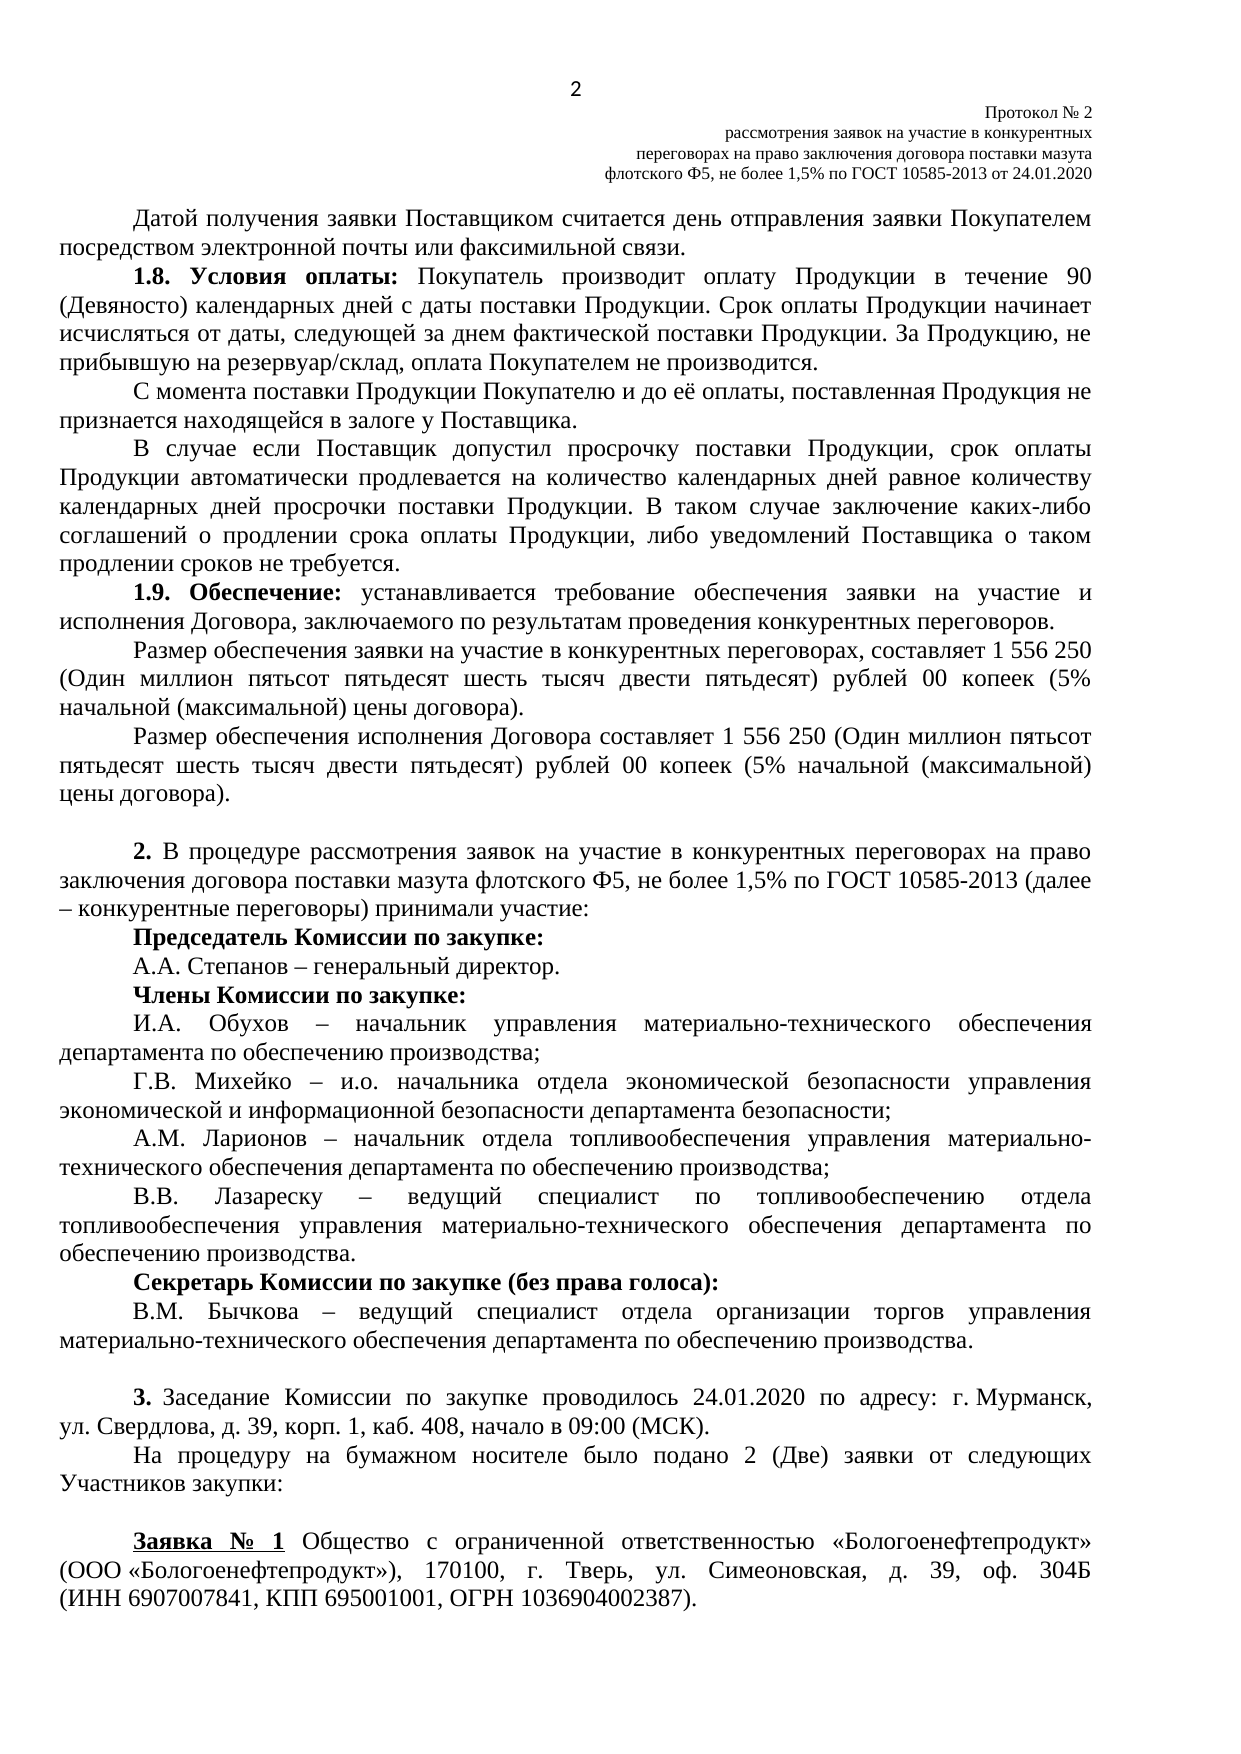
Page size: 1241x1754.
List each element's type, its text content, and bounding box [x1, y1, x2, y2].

text В.М. Бычкова – ведущий специалист отдела организации торгов управления материально-технического обеспечения департамента по обеспечению производства. [59, 1296, 1092, 1353]
text На процедуру на бумажном носителе было подано 2 (Две) заявки от следующих Участников закупки: [59, 1440, 1092, 1497]
text Секретарь Комиссии по закупке (без права голоса): [59, 1267, 1092, 1296]
list Заседание Комиссии по закупке проводилось 24.01.2020 по адресу: г. Мурманск, ул. Свердлова, д. 39, корп. 1, каб. 408, начало в 09:00 (МСК). [59, 1382, 1092, 1440]
text А.М. Ларионов – начальник отдела топливообеспечения управления материально-технического обеспечения департамента по обеспечению производства; [59, 1123, 1092, 1181]
text Заявка № 1 Общество с ограниченной ответственностью «Бологоенефтепродукт» (ООО «Бологоенефтепродукт»), 170100, г. Тверь, ул. Симеоновская, д. 39, оф. 304Б (ИНН 6907007841, КПП 695001001, ОГРН 1036904002387). [59, 1526, 1092, 1612]
text Датой получения заявки Поставщиком считается день отправления заявки Покупателем посредством электронной почты или факсимильной связи. [59, 203, 1092, 261]
text 1.8. Условия оплаты: Покупатель производит оплату Продукции в течение 90 (Девяносто) календарных дней с даты поставки Продукции. Срок оплаты Продукции начинает исчисляться от даты, следующей за днем фактической поставки Продукции. За Продукцию, не прибывшую на резервуар/склад, оплата Покупателем не производится. [59, 261, 1092, 376]
text А.А. Степанов – генеральный директор. [59, 951, 1092, 980]
text С момента поставки Продукции Покупателю и до её оплаты, поставленная Продукция не признается находящейся в залоге у Поставщика. [59, 376, 1092, 433]
text В.В. Лазареску – ведущий специалист по топливообеспечению отдела топливообеспечения управления материально-технического обеспечения департамента по обеспечению производства. [59, 1181, 1092, 1267]
text 1.9. Обеспечение: устанавливается требование обеспечения заявки на участие и исполнения Договора, заключаемого по результатам проведения конкурентных переговоров. [59, 577, 1092, 635]
text Размер обеспечения исполнения Договора составляет 1 556 250 (Один миллион пятьсот пятьдесят шесть тысяч двести пятьдесят) рублей 00 копеек (5% начальной (максимальной) цены договора). [59, 721, 1092, 807]
text Размер обеспечения заявки на участие в конкурентных переговорах, составляет 1 556 250 (Один миллион пятьсот пятьдесят шесть тысяч двести пятьдесят) рублей 00 копеек (5% начальной (максимальной) цены договора). [59, 635, 1092, 721]
list В процедуре рассмотрения заявок на участие в конкурентных переговорах на право заключения договора поставки мазута флотского Ф5, не более 1,5% по ГОСТ 10585-2013 (далее – конкурентные переговоры) принимали участие: [59, 836, 1092, 922]
text Г.В. Михейко – и.о. начальника отдела экономической безопасности управления экономической и информационной безопасности департамента безопасности; [59, 1066, 1092, 1123]
text И.А. Обухов – начальник управления материально-технического обеспечения департамента по обеспечению производства; [59, 1008, 1092, 1066]
text Председатель Комиссии по закупке: [59, 922, 1092, 951]
text В случае если Поставщик допустил просрочку поставки Продукции, срок оплаты Продукции автоматически продлевается на количество календарных дней равное количеству календарных дней просрочки поставки Продукции. В таком случае заключение каких-либо соглашений о продлении срока оплаты Продукции, либо уведомлений Поставщика о таком продлении сроков не требуется. [59, 433, 1092, 577]
text Члены Комиссии по закупке: [59, 980, 1092, 1008]
